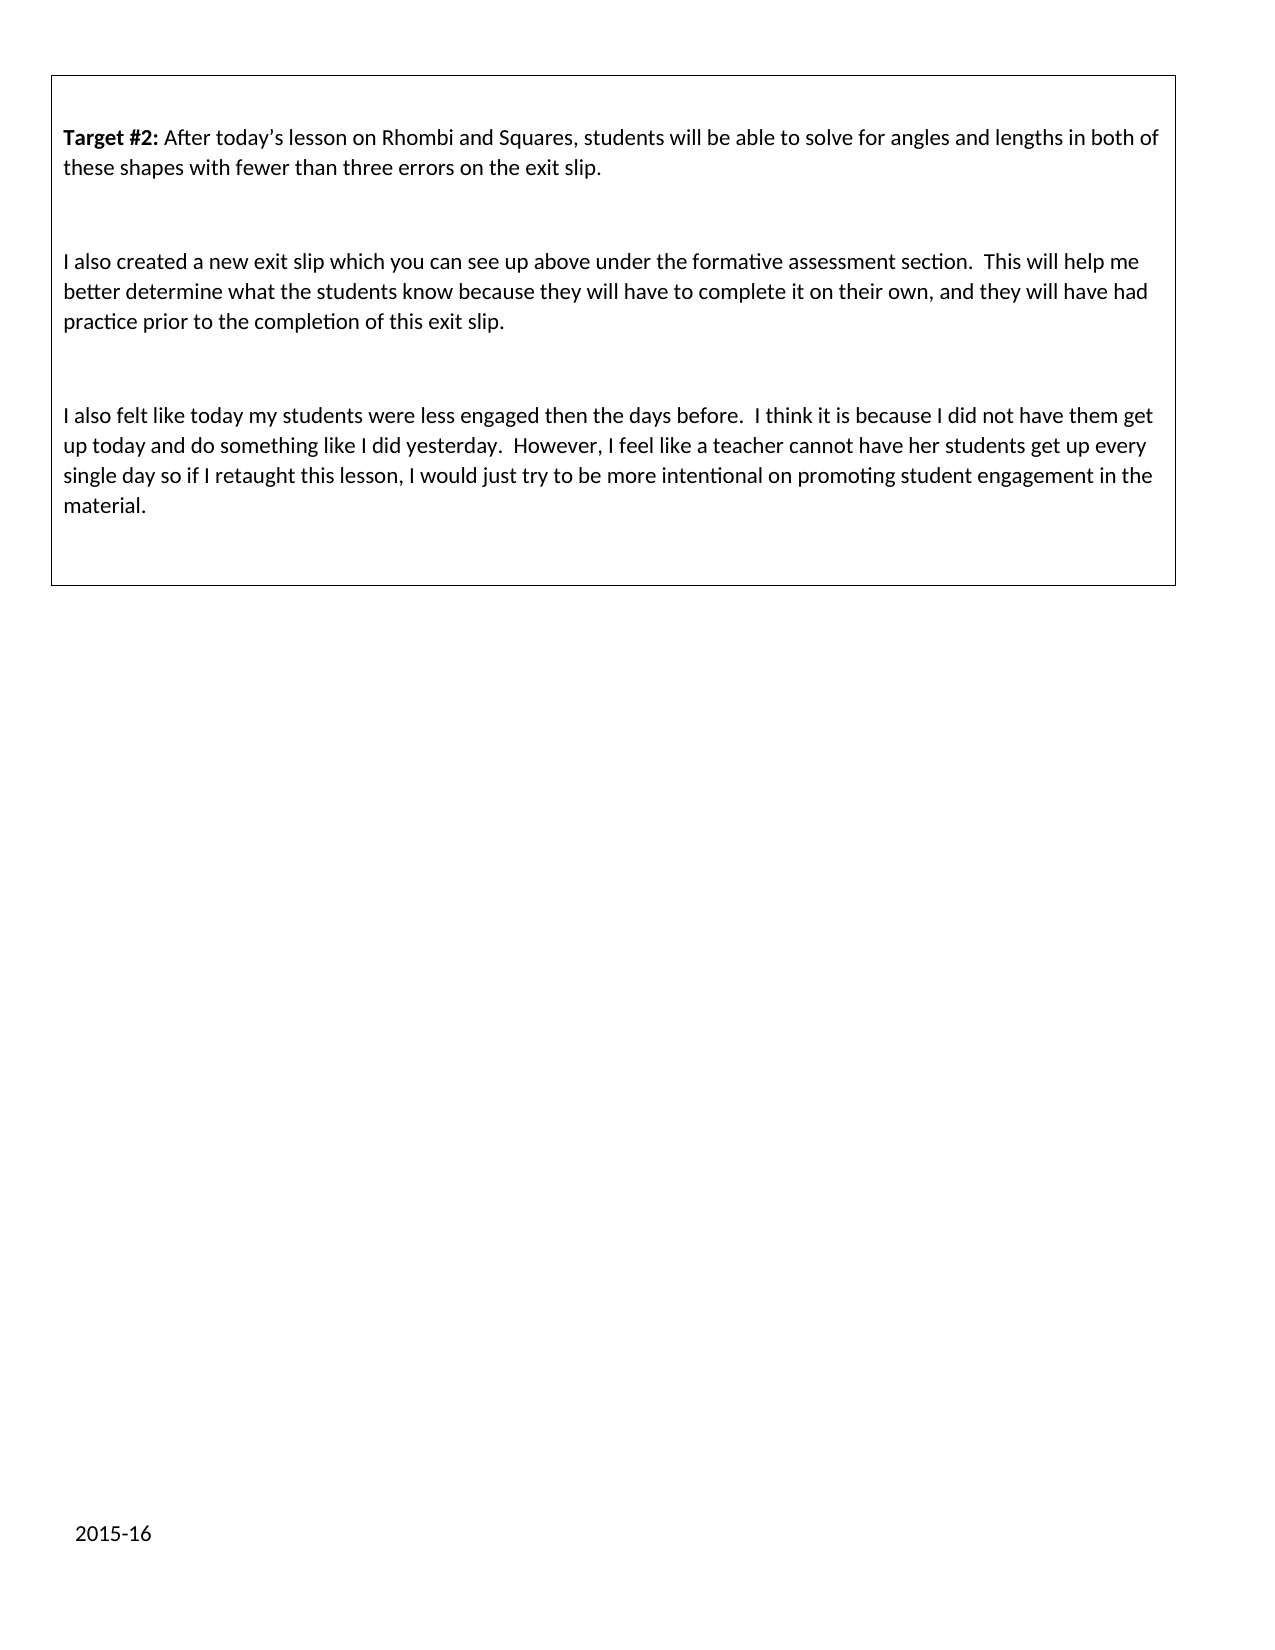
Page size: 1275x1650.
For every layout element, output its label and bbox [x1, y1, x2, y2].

table_cell [52, 76, 1175, 585]
